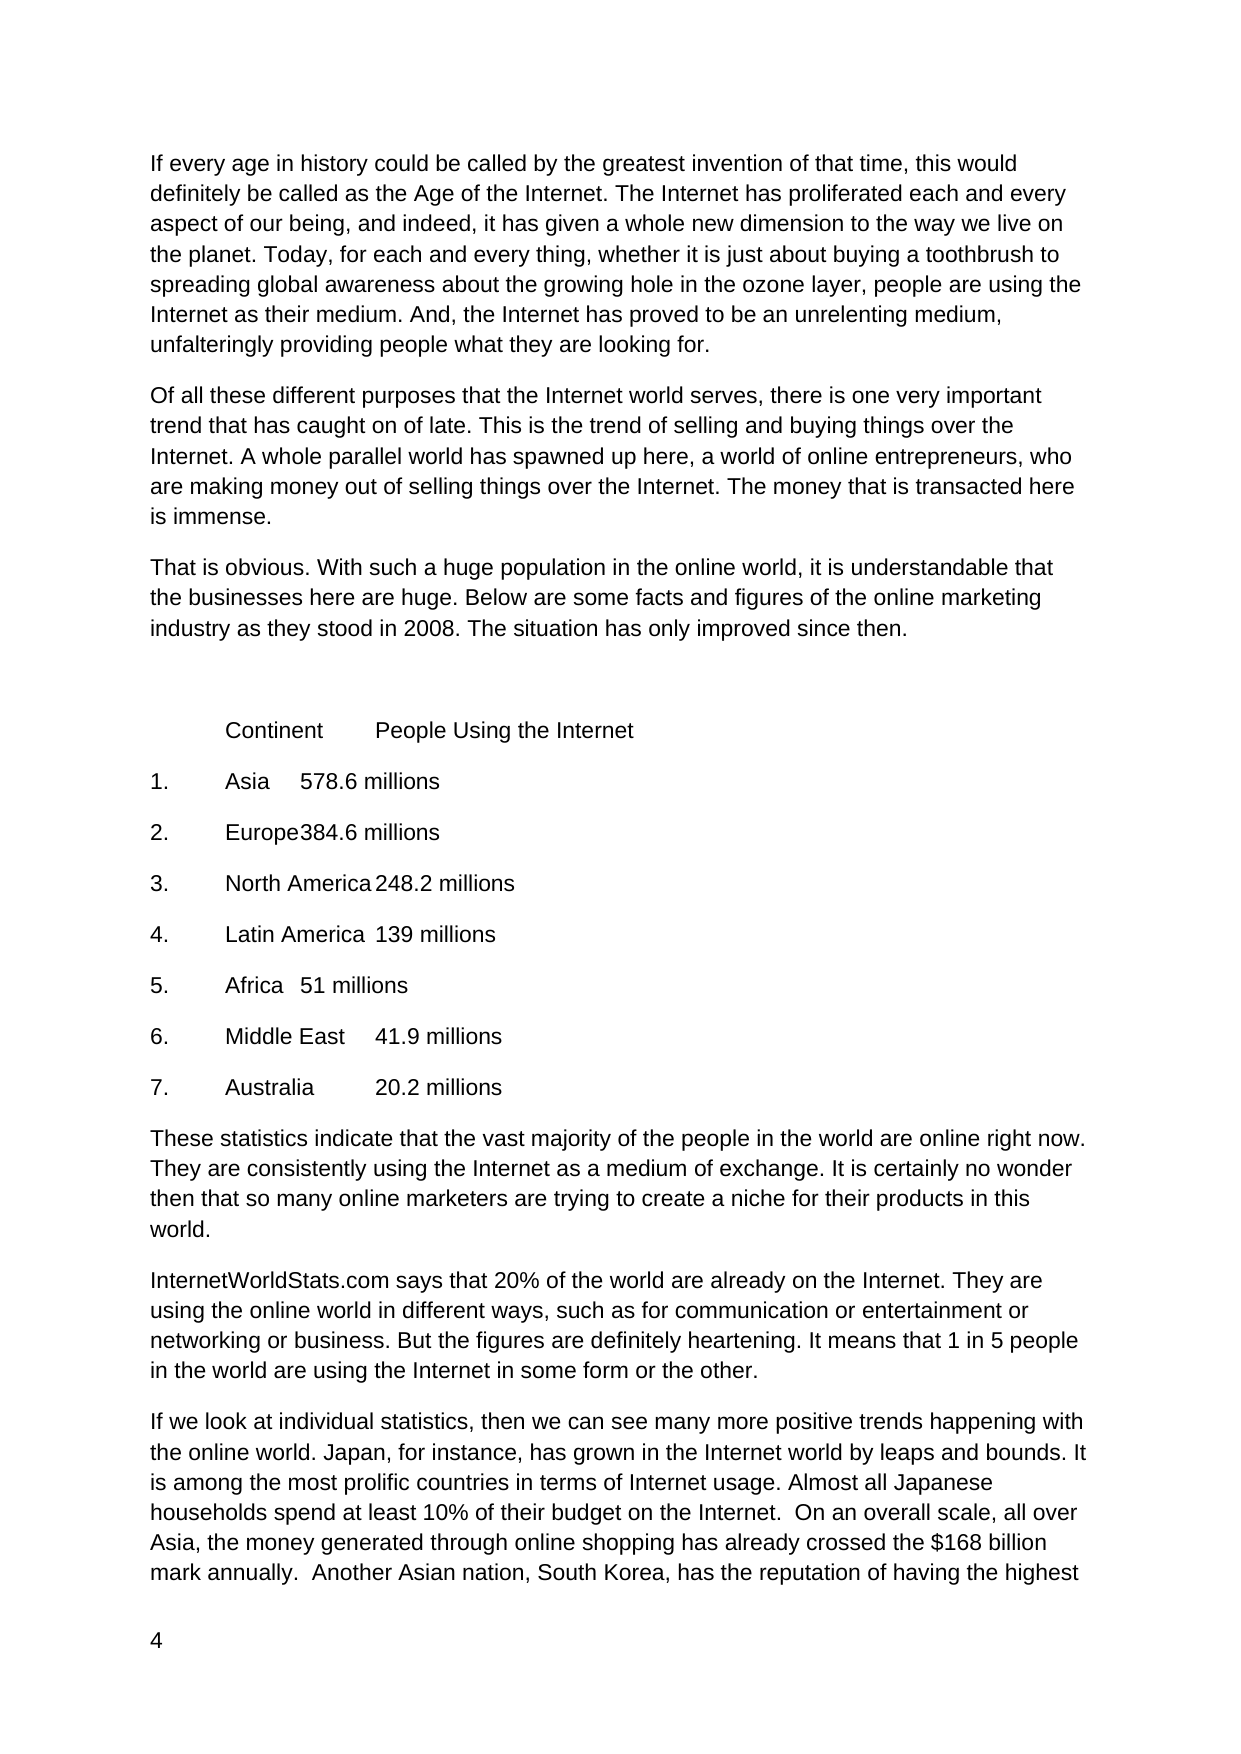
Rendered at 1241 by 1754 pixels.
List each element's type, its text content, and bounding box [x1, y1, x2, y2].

text 4. Latin America 139 millions [150, 921, 1090, 947]
text If every age in history could be called by the greatest invention of that time, this would definitely be called as the Age of the Internet. The Internet has proliferated each and every aspect of our being, and indeed, it has given a whole new dimension to the way we live on the planet. Today, for each and every thing, whether it is just about buying a toothbrush to spreading global awareness about the growing hole in the ozone layer, people are using the Internet as their medium. And, the Internet has proved to be an unrelenting medium, unfalteringly providing people what they are looking for. [150, 150, 1090, 358]
text That is obvious. With such a huge population in the online world, it is understandable that the businesses here are huge. Below are some facts and figures of the online marketing industry as they stood in 2008. The situation has only improved since then. [150, 554, 1090, 641]
text 2. Europe 384.6 millions [150, 819, 1090, 845]
text Of all these different purposes that the Internet world serves, there is one very important trend that has caught on of late. This is the trend of selling and buying things over the Internet. A whole parallel world has spawned up here, a world of online entrepreneurs, who are making money out of selling things over the Internet. The money that is transacted here is immense. [150, 382, 1090, 529]
text 5. Africa 51 millions [150, 972, 1090, 998]
text 7. Australia 20.2 millions [150, 1074, 1090, 1100]
text 1. Asia 578.6 millions [150, 768, 1090, 794]
text Continent People Using the Internet [150, 717, 1090, 743]
text These statistics indicate that the vast majority of the people in the world are online right now. They are consistently using the Internet as a medium of exchange. It is certainly no wonder then that so many online marketers are trying to create a niche for their products in this world. [150, 1125, 1090, 1242]
text InternetWorldStats.com says that 20% of the world are already on the Internet. They are using the online world in different ways, such as for communication or entertainment or networking or business. But the figures are definitely heartening. It means that 1 in 5 people in the world are using the Internet in some form or the other. [150, 1267, 1090, 1384]
text 6. Middle East 41.9 millions [150, 1023, 1090, 1049]
text 3. North America 248.2 millions [150, 870, 1090, 896]
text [150, 1408, 1090, 1586]
